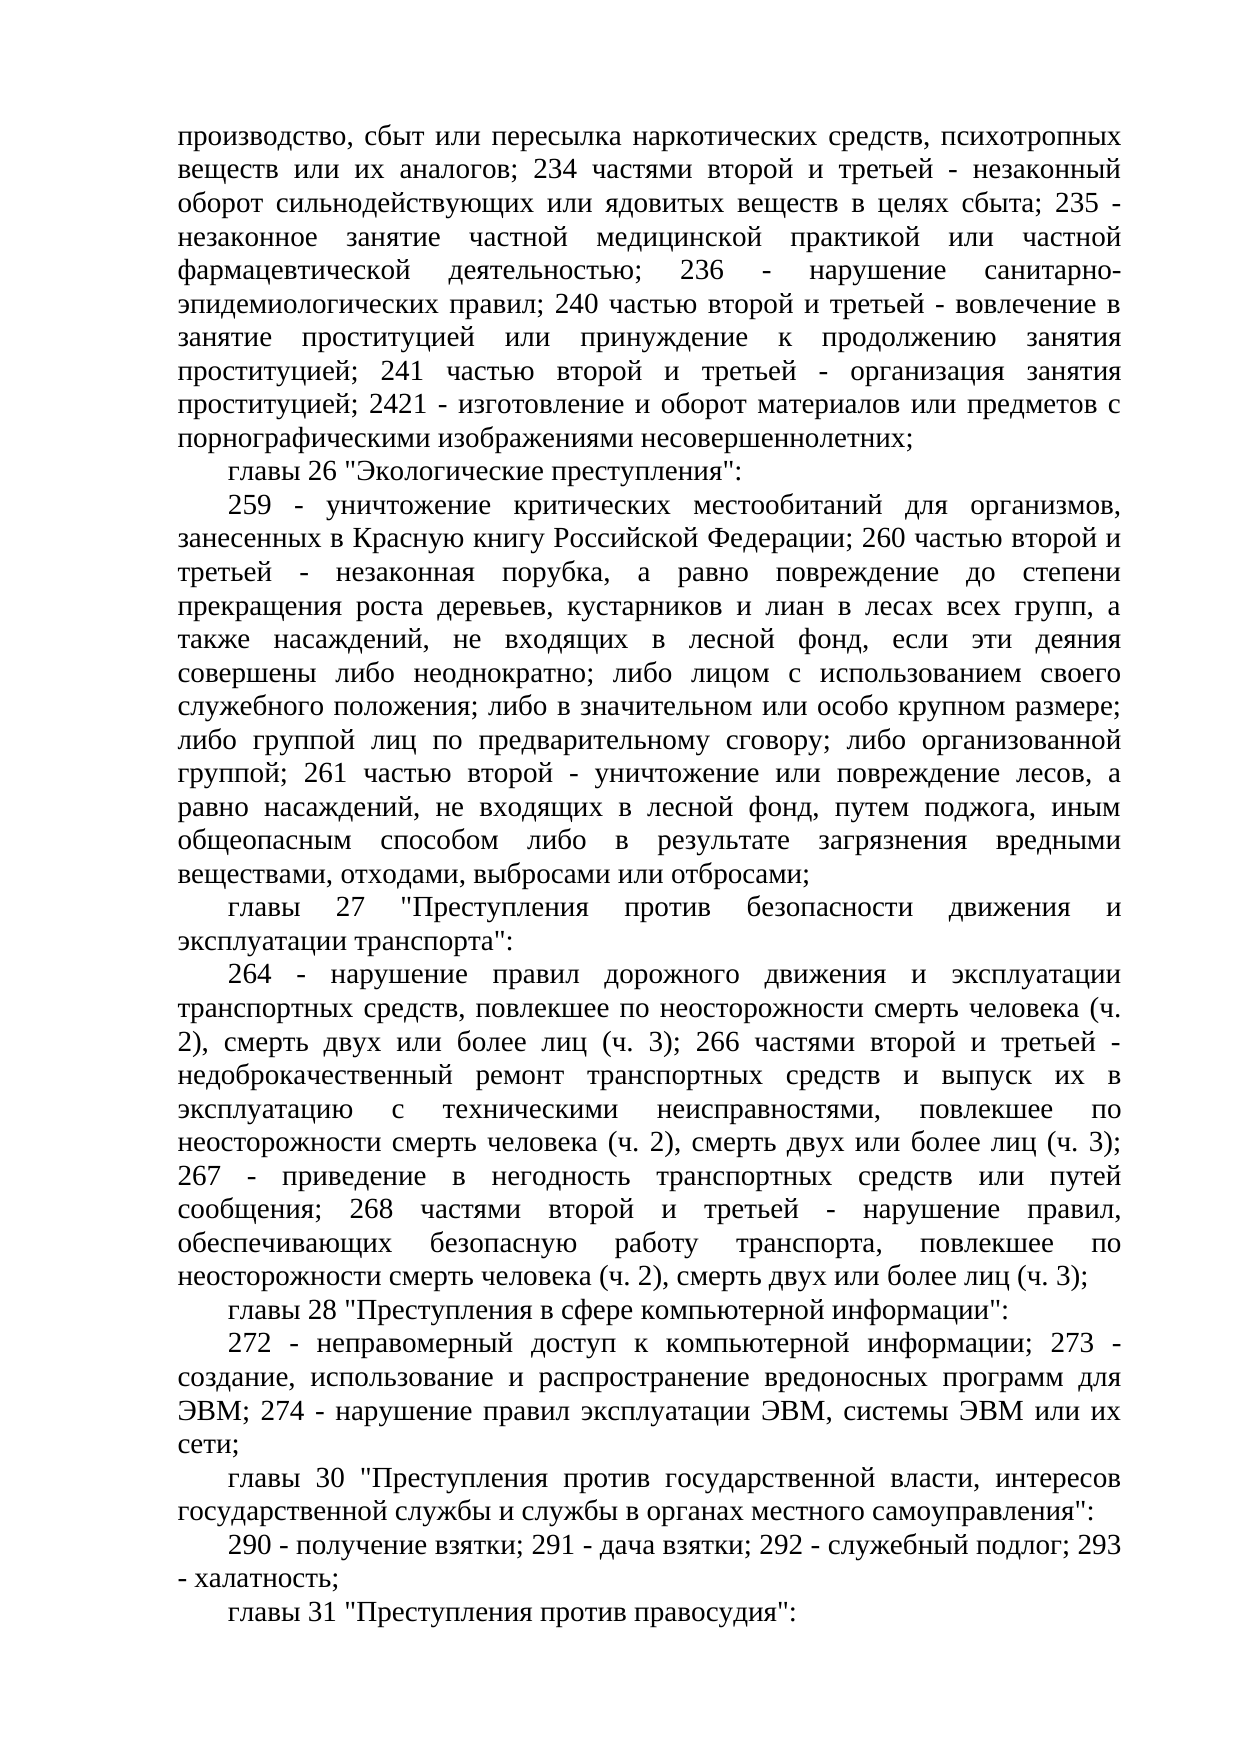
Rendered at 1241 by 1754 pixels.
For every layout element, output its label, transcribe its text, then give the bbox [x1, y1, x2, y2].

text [177, 118, 1122, 453]
text 290 - получение взятки; 291 - дача взятки; 292 - служебный подлог; 293 - халатность; [177, 1527, 1122, 1594]
text главы 30 "Преступления против государственной власти, интересов государственной службы и службы в органах местного самоуправления": [177, 1460, 1122, 1527]
text 259 - уничтожение критических местообитаний для организмов, занесенных в Красную книгу Российской Федерации; 260 частью второй и третьей - незаконная порубка, а равно повреждение до степени прекращения роста деревьев, кустарников и лиан в лесах всех групп, а также насаждений, не входящих в лесной фонд, если эти деяния совершены либо неоднократно; либо лицом с использованием своего служебного положения; либо в значительном или особо крупном размере; либо группой лиц по предварительному сговору; либо организованной группой; 261 частью второй - уничтожение или повреждение лесов, а равно насаждений, не входящих в лесной фонд, путем поджога, иным общеопасным способом либо в результате загрязнения вредными веществами, отходами, выбросами или отбросами; [177, 487, 1122, 889]
text главы 27 "Преступления против безопасности движения и эксплуатации транспорта": [177, 889, 1122, 957]
text 272 - неправомерный доступ к компьютерной информации; 273 - создание, использование и распространение вредоносных программ для ЭВМ; 274 - нарушение правил эксплуатации ЭВМ, системы ЭВМ или их сети; [177, 1326, 1122, 1460]
text 264 - нарушение правил дорожного движения и эксплуатации транспортных средств, повлекшее по неосторожности смерть человека (ч. 2), смерть двух или более лиц (ч. 3); 266 частями второй и третьей - недоброкачественный ремонт транспортных средств и выпуск их в эксплуатацию с техническими неисправностями, повлекшее по неосторожности смерть человека (ч. 2), смерть двух или более лиц (ч. 3); 267 - приведение в негодность транспортных средств или путей сообщения; 268 частями второй и третьей - нарушение правил, обеспечивающих безопасную работу транспорта, повлекшее по неосторожности смерть человека (ч. 2), смерть двух или более лиц (ч. 3); [177, 957, 1122, 1292]
text главы 31 "Преступления против правосудия": [177, 1594, 1122, 1627]
text главы 26 "Экологические преступления": [177, 453, 1122, 487]
text главы 28 "Преступления в сфере компьютерной информации": [177, 1292, 1122, 1326]
